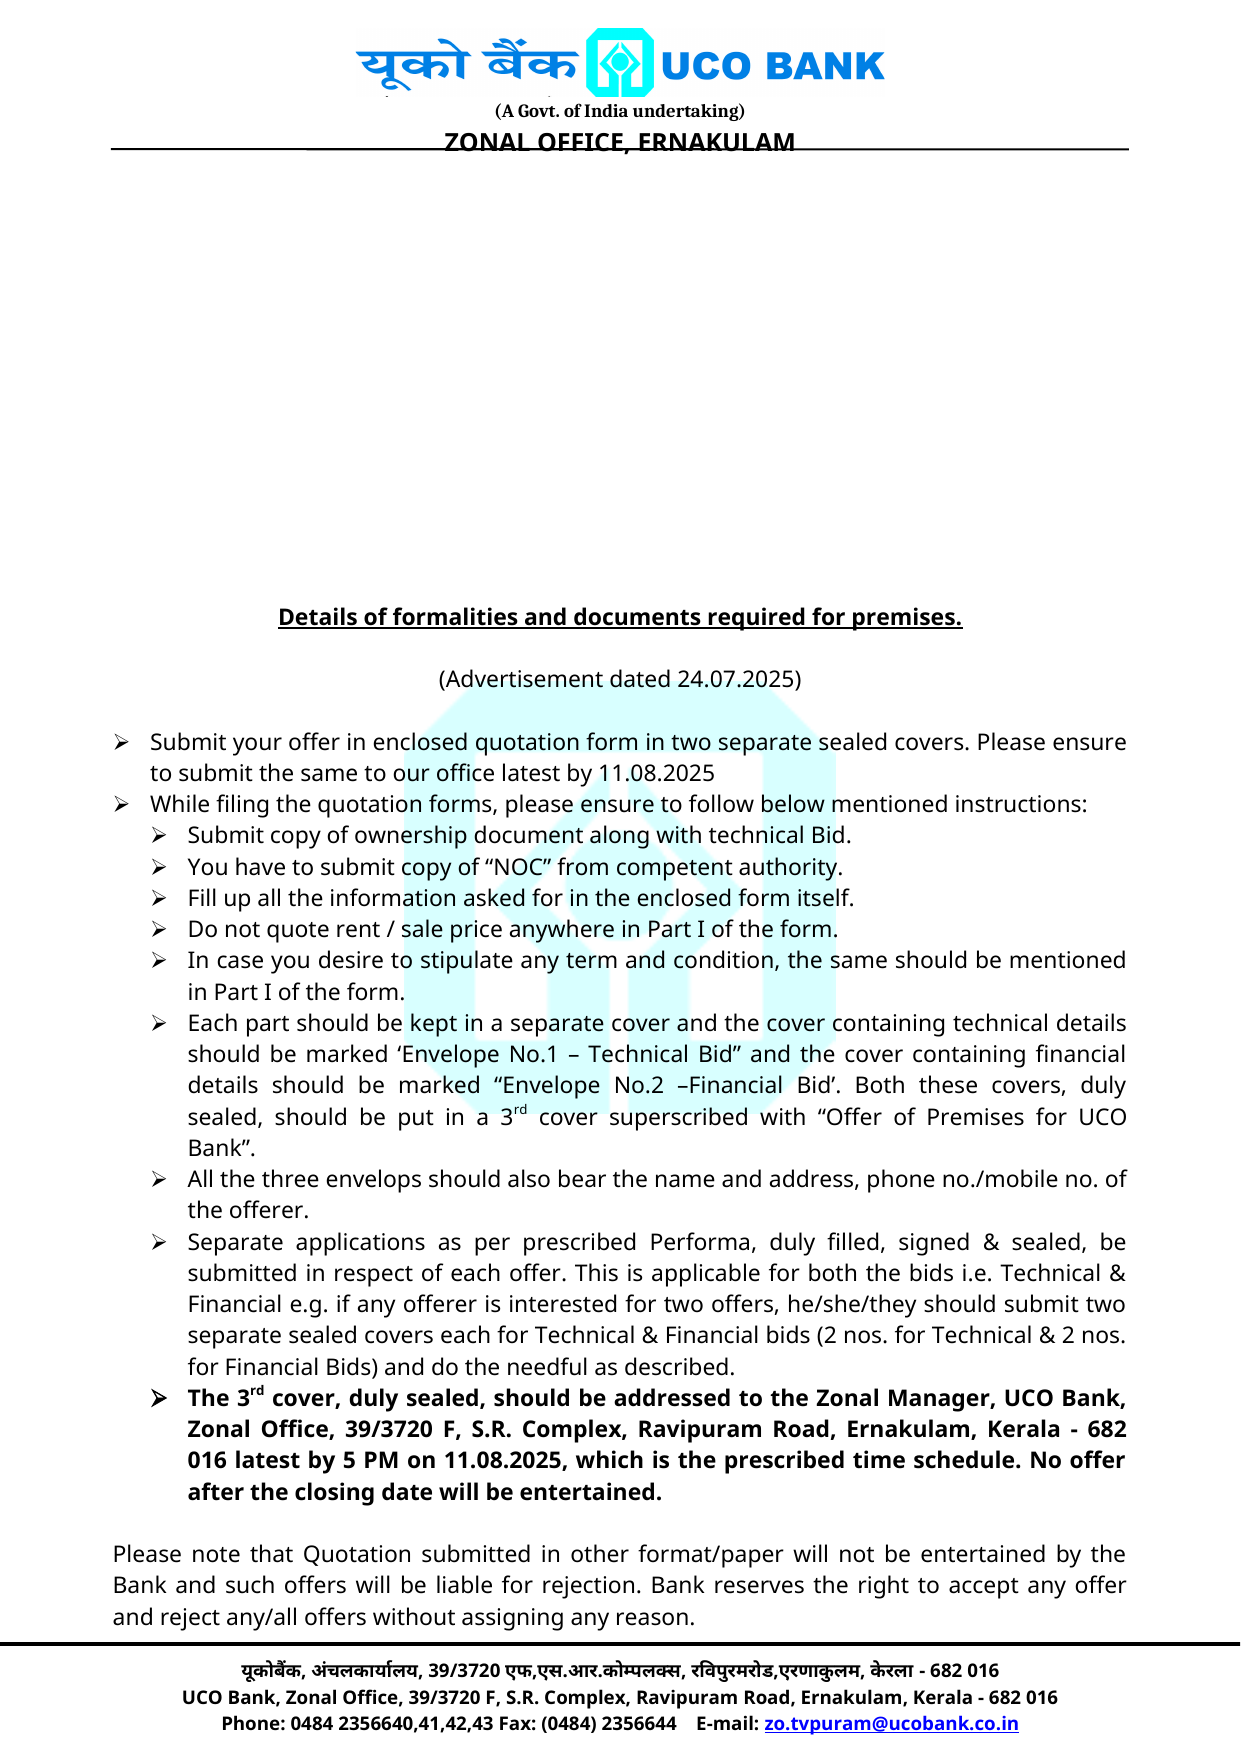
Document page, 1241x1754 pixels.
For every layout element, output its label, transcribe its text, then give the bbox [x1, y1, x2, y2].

text Please note that Quotation submitted in other format/paper will not be entertained by the Bank and such offers will be liable for rejection. Bank reserves the right to accept any offer and reject any/all offers without assigning any reason. [112, 1538, 1128, 1632]
list While filing the quotation forms, please ensure to follow below mentioned instructions: [112, 788, 1128, 819]
list Each part should be kept in a separate cover and the cover containing technical details should be marked ‘Envelope No.1 – Technical Bid” and the cover containing financial details should be marked “Envelope No.2 –Financial Bid’. Both these covers, duly sealed, should be put in a 3rd cover superscribed with “Offer of Premises for UCO Bank”. [150, 1007, 1128, 1163]
list Submit copy of ownership document along with technical Bid. [150, 819, 1128, 851]
list Do not quote rent / sale price anywhere in Part I of the form. [150, 913, 1128, 944]
text (Advertisement dated 24.07.2025) [112, 663, 1128, 694]
list Separate applications as per prescribed Performa, duly filled, signed & sealed, be submitted in respect of each offer. This is applicable for both the bids i.e. Technical & Financial e.g. if any offerer is interested for two offers, he/she/they should submit two separate sealed covers each for Technical & Financial bids (2 nos. for Technical & 2 nos. for Financial Bids) and do the needful as described. [150, 1226, 1128, 1382]
list Fill up all the information asked for in the enclosed form itself. [150, 882, 1128, 913]
picture [355, 28, 885, 97]
list All the three envelops should also bear the name and address, phone no./mobile no. of the offerer. [150, 1163, 1128, 1226]
list The 3rd cover, duly sealed, should be addressed to the Zonal Manager, UCO Bank, Zonal Office, 39/3720 F, S.R. Complex, Ravipuram Road, Ernakulam, Kerala - 682 016 latest by 5 PM on 11.08.2025, which is the prescribed time schedule. No offer after the closing date will be entertained. [150, 1382, 1128, 1507]
list Submit your offer in enclosed quotation form in two separate sealed covers. Please ensure to submit the same to our office latest by 11.08.2025 [112, 726, 1128, 788]
list In case you desire to stipulate any term and condition, the same should be mentioned in Part I of the form. [150, 944, 1128, 1007]
list You have to submit copy of “NOC” from competent authority. [150, 851, 1128, 882]
text Details of formalities and documents required for premises. [112, 601, 1128, 632]
